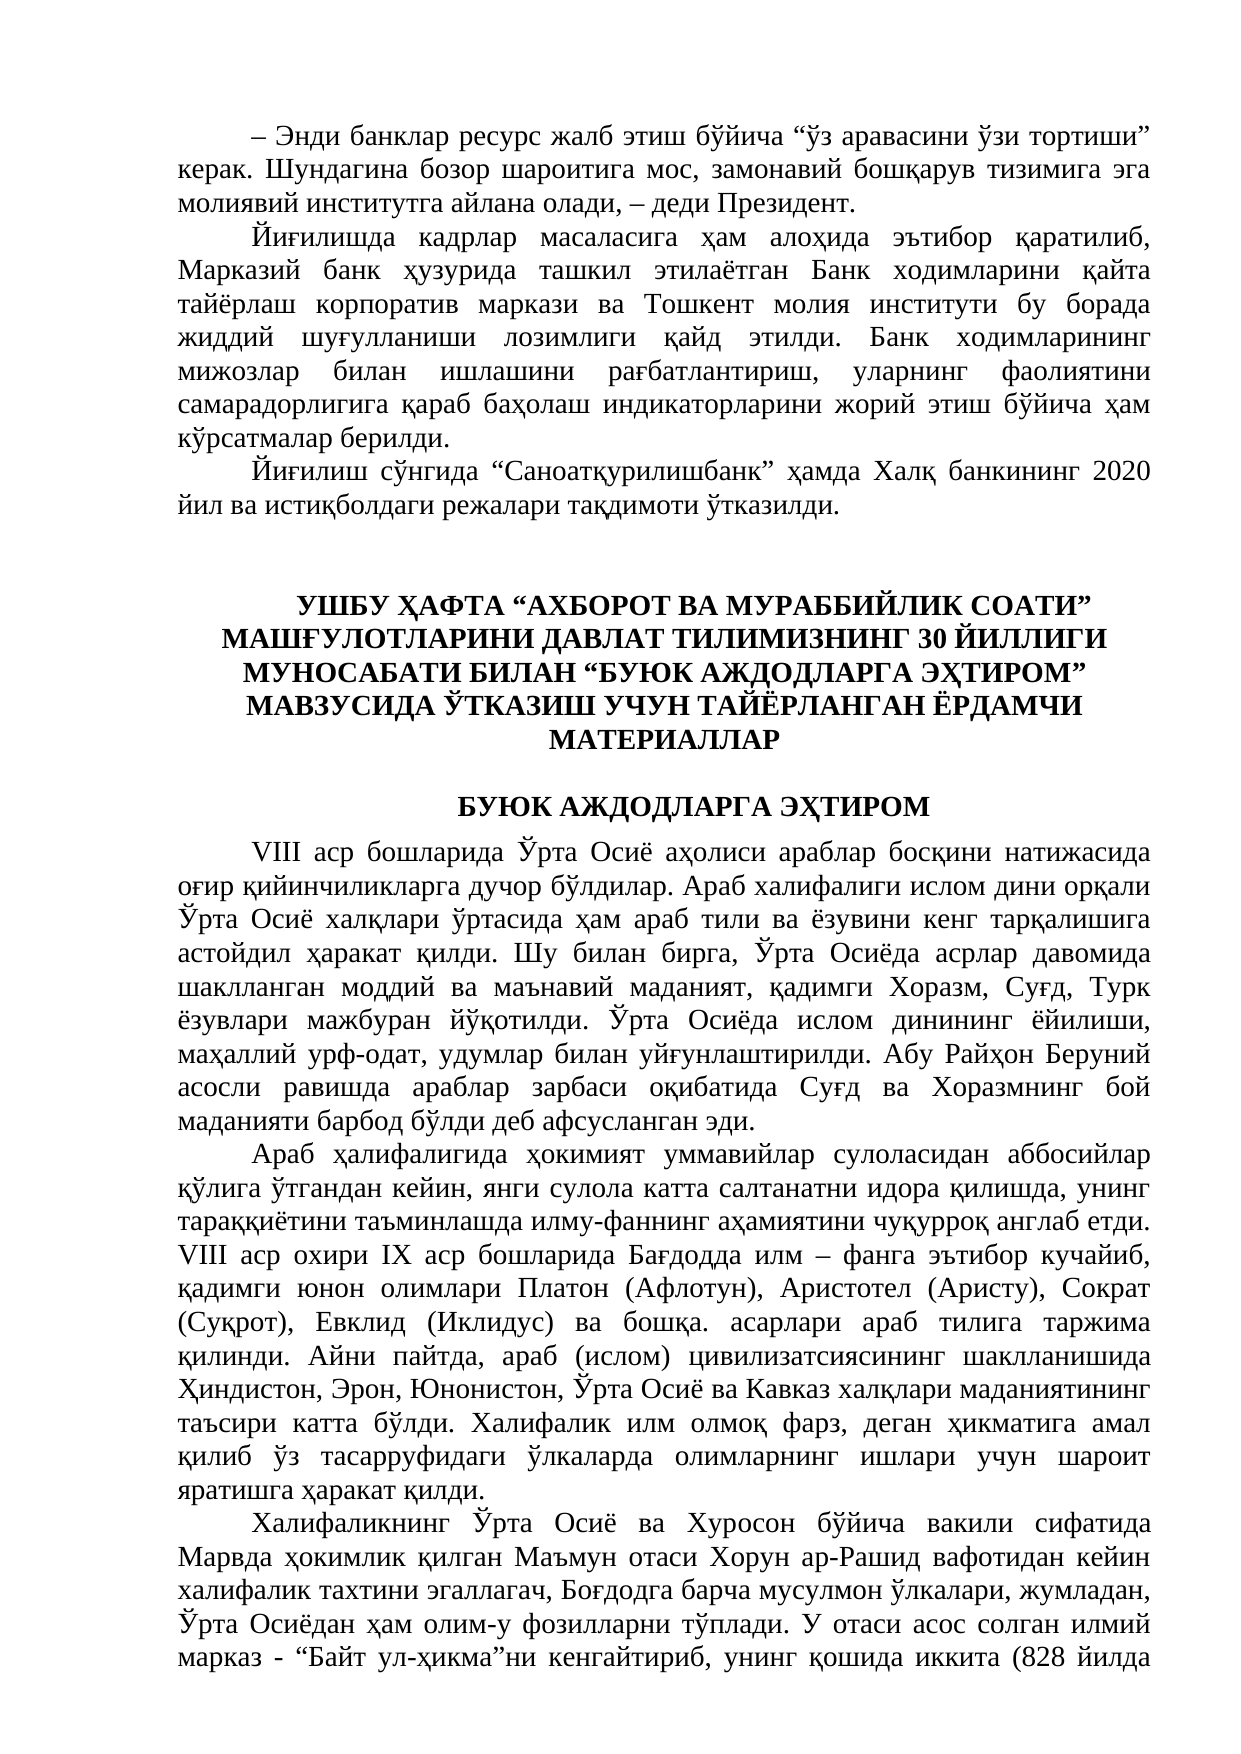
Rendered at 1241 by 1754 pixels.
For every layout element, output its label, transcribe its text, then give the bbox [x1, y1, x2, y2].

text VIII аср бошларида Ўрта Осиё аҳолиси араблар босқини натижасида оғир қийинчиликларга дучор бўлдилар. Араб халифалиги ислом дини орқали Ўрта Осиё халқлари ўртасида ҳам араб тили ва ёзувини кенг тарқалишига астойдил ҳаракат қилди. Шу билан бирга, Ўрта Осиёда асрлар давомида шаклланган моддий ва маънавий маданият, қадимги Хоразм, Суғд, Турк ёзувлари мажбуран йўқотилди. Ўрта Осиёда ислом динининг ёйилиши, маҳаллий урф-одат, удумлар билан уйғунлаштирилди. Абу Райҳон Беруний асосли равишда араблар зарбаси оқибатида Суғд ва Хоразмнинг бой маданияти барбод бўлди деб афсусланган эди. [177, 834, 1152, 1136]
text Йиғилиш сўнгида “Саноатқурилишбанк” ҳамда Халқ банкининг 2020 йил ва истиқболдаги режалари тақдимоти ўтказилди. [177, 453, 1152, 521]
text БУЮК АЖДОДЛАРГА ЭҲТИРОМ [177, 789, 1152, 822]
text УШБУ ҲАФТА “АХБОРОТ ВА МУРАББИЙЛИК СОАТИ” МАШҒУЛОТЛАРИНИ ДАВЛАТ ТИЛИМИЗНИНГ 30 ЙИЛЛИГИ МУНОСАБАТИ БИЛАН “БУЮК АЖДОДЛАРГА ЭҲТИРОМ” МАВЗУСИДА ЎТКАЗИШ УЧУН ТАЙЁРЛАНГАН ЁРДАМЧИ МАТЕРИАЛЛАР [177, 588, 1152, 755]
text – Энди банклар ресурс жалб этиш бўйича “ўз аравасини ўзи тортиши” керак. Шундагина бозор шароитига мос, замонавий бошқарув тизимига эга молиявий институтга айлана олади, – деди Президент. [177, 118, 1152, 219]
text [177, 1505, 1152, 1673]
text Йиғилишда кадрлар масаласига ҳам алоҳида эътибор қаратилиб, Марказий банк ҳузурида ташкил этилаётган Банк ходимларини қайта тайёрлаш корпоратив маркази ва Тошкент молия институти бу борада жиддий шуғулланиши лозимлиги қайд этилди. Банк ходимларининг мижозлар билан ишлашини рағбатлантириш, уларнинг фаолиятини самарадорлигига қараб баҳолаш индикаторларини жорий этиш бўйича ҳам кўрсатмалар берилди. [177, 219, 1152, 453]
text Араб ҳалифалигида ҳокимият уммавийлар сулоласидан аббосийлар қўлига ўтгандан кейин, янги сулола катта салтанатни идора қилишда, унинг тараққиётини таъминлашда илму-фаннинг аҳамиятини чуқурроқ англаб етди. VIII аср охири IХ аср бошларида Бағдодда илм – фанга эътибор кучайиб, қадимги юнон олимлари Платон (Афлотун), Аристотел (Аристу), Сократ (Суқрот), Евклид (Иклидус) ва бошқа. асарлари араб тилига таржима қилинди. Айни пайтда, араб (ислом) цивилизатсиясининг шаклланишида Ҳиндистон, Эрон, Юнонистон, Ўрта Осиё ва Кавказ халқлари маданиятининг таъсири катта бўлди. Халифалик илм олмоқ фарз, деган ҳикматига амал қилиб ўз тасарруфидаги ўлкаларда олимларнинг ишлари учун шароит яратишга ҳаракат қилди. [177, 1136, 1152, 1505]
